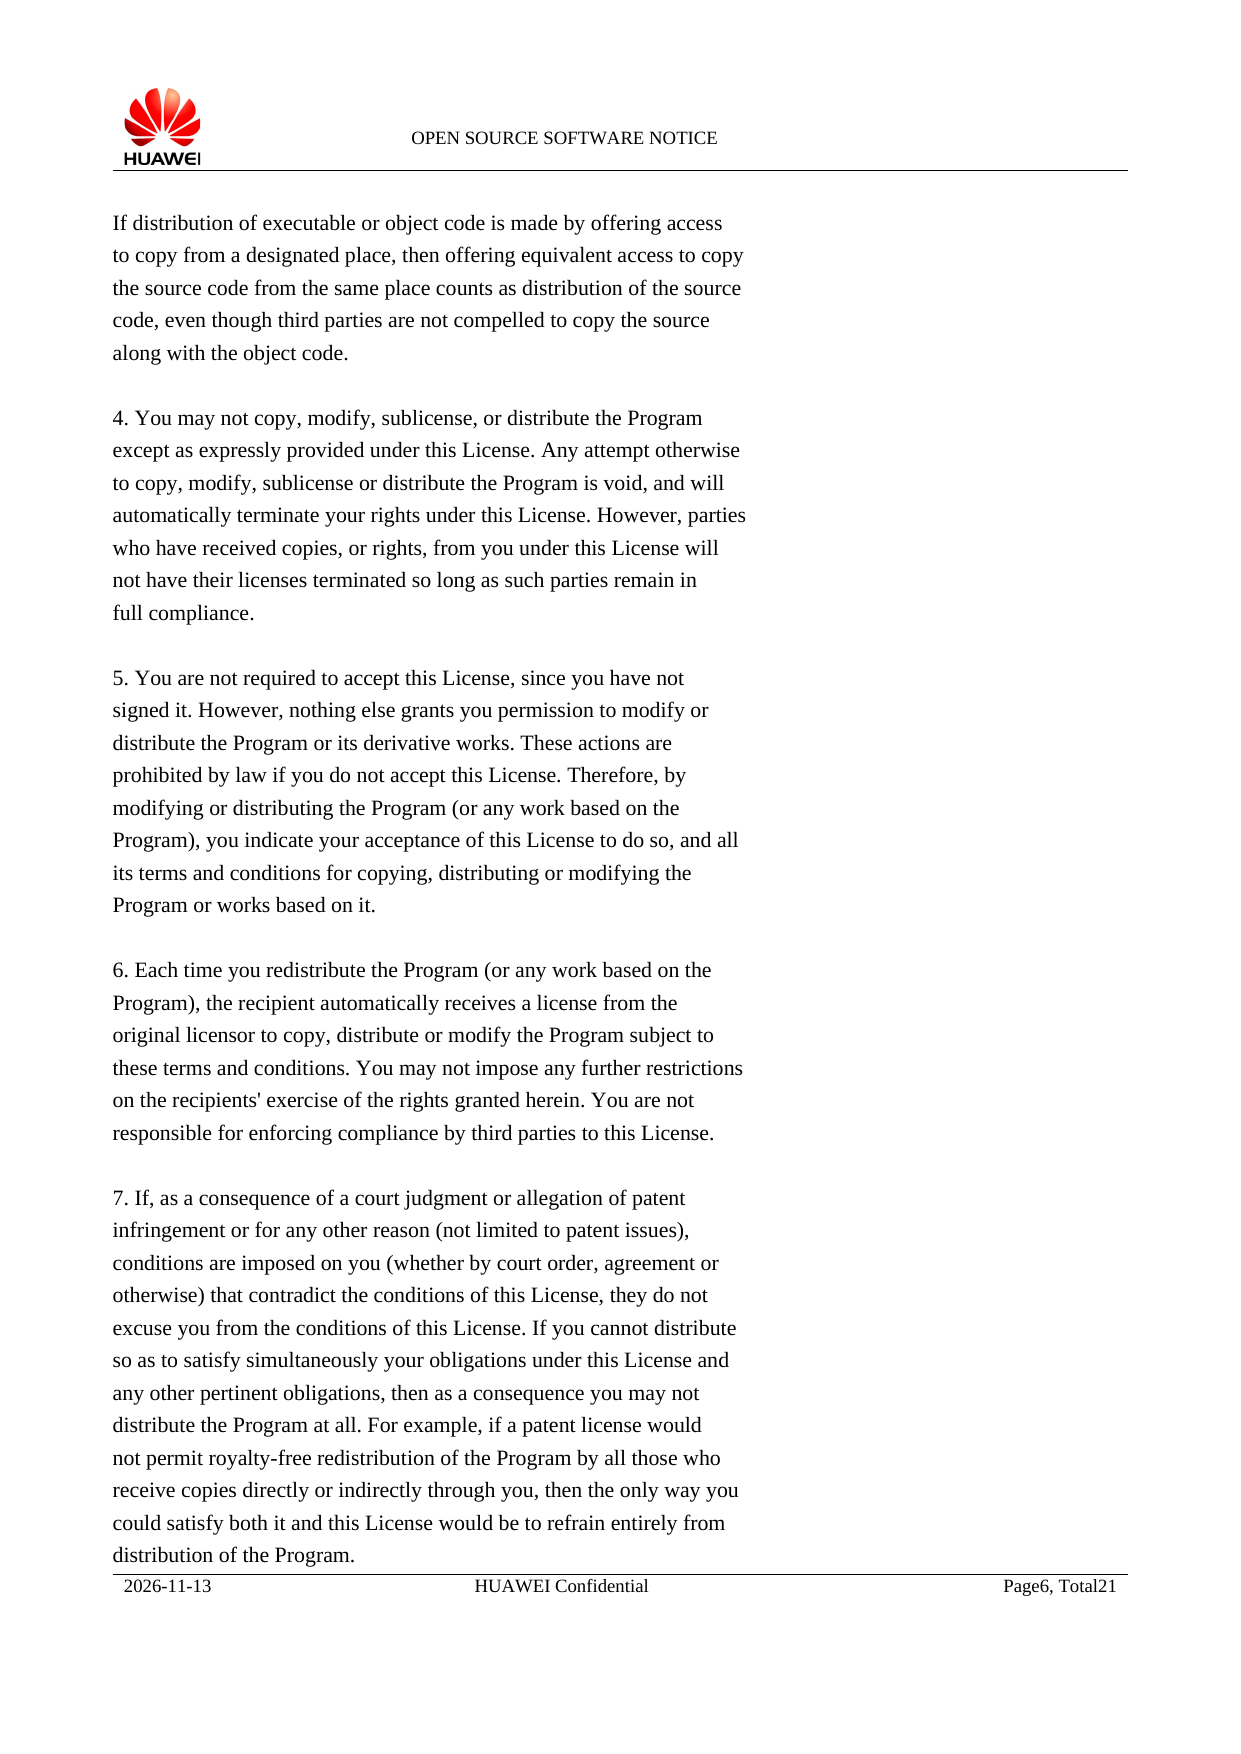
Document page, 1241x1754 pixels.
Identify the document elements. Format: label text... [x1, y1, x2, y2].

text signed it. However, nothing else grants you permission to modify or [112, 694, 1128, 726]
text the source code from the same place counts as distribution of the source [112, 271, 1128, 304]
text any other pertinent obligations, then as a consequence you may not [112, 1376, 1128, 1409]
picture [124, 88, 201, 165]
text infringement or for any other reason (not limited to patent issues), [112, 1214, 1128, 1246]
text conditions are imposed on you (whether by court order, agreement or [112, 1246, 1128, 1279]
text its terms and conditions for copying, distributing or modifying the [112, 856, 1128, 889]
text prohibited by law if you do not accept this License. Therefore, by [112, 759, 1128, 791]
text not permit royalty-free redistribution of the Program by all those who [112, 1441, 1128, 1474]
text Program or works based on it. [112, 889, 1128, 921]
text 6. Each time you redistribute the Program (or any work based on the [112, 954, 1128, 986]
text except as expressly provided under this License. Any attempt otherwise [112, 434, 1128, 466]
text automatically terminate your rights under this License. However, parties [112, 499, 1128, 531]
text full compliance. [112, 596, 1128, 629]
text 4. You may not copy, modify, sublicense, or distribute the Program [112, 401, 1128, 434]
text distribute the Program at all. For example, if a patent license would [112, 1409, 1128, 1441]
text If distribution of executable or object code is made by offering access [112, 206, 1128, 239]
text could satisfy both it and this License would be to refrain entirely from [112, 1506, 1128, 1539]
text original licensor to copy, distribute or modify the Program subject to [112, 1019, 1128, 1051]
text who have received copies, or rights, from you under this License will [112, 531, 1128, 564]
text to copy from a designated place, then offering equivalent access to copy [112, 239, 1128, 271]
text responsible for enforcing compliance by third parties to this License. [112, 1116, 1128, 1149]
text modifying or distributing the Program (or any work based on the [112, 791, 1128, 824]
text 7. If, as a consequence of a court judgment or allegation of patent [112, 1181, 1128, 1214]
text distribute the Program or its derivative works. These actions are [112, 726, 1128, 759]
text code, even though third parties are not compelled to copy the source [112, 304, 1128, 336]
text 5. You are not required to accept this License, since you have not [112, 661, 1128, 694]
text these terms and conditions. You may not impose any further restrictions [112, 1051, 1128, 1084]
text receive copies directly or indirectly through you, then the only way you [112, 1474, 1128, 1506]
text to copy, modify, sublicense or distribute the Program is void, and will [112, 466, 1128, 499]
text so as to satisfy simultaneously your obligations under this License and [112, 1344, 1128, 1376]
text Program), you indicate your acceptance of this License to do so, and all [112, 824, 1128, 856]
text excuse you from the conditions of this License. If you cannot distribute [112, 1311, 1128, 1344]
text along with the object code. [112, 336, 1128, 369]
text on the recipients' exercise of the rights granted herein. You are not [112, 1084, 1128, 1116]
text not have their licenses terminated so long as such parties remain in [112, 564, 1128, 596]
text otherwise) that contradict the conditions of this License, they do not [112, 1279, 1128, 1311]
text Program), the recipient automatically receives a license from the [112, 986, 1128, 1019]
text distribution of the Program. [112, 1539, 1128, 1571]
